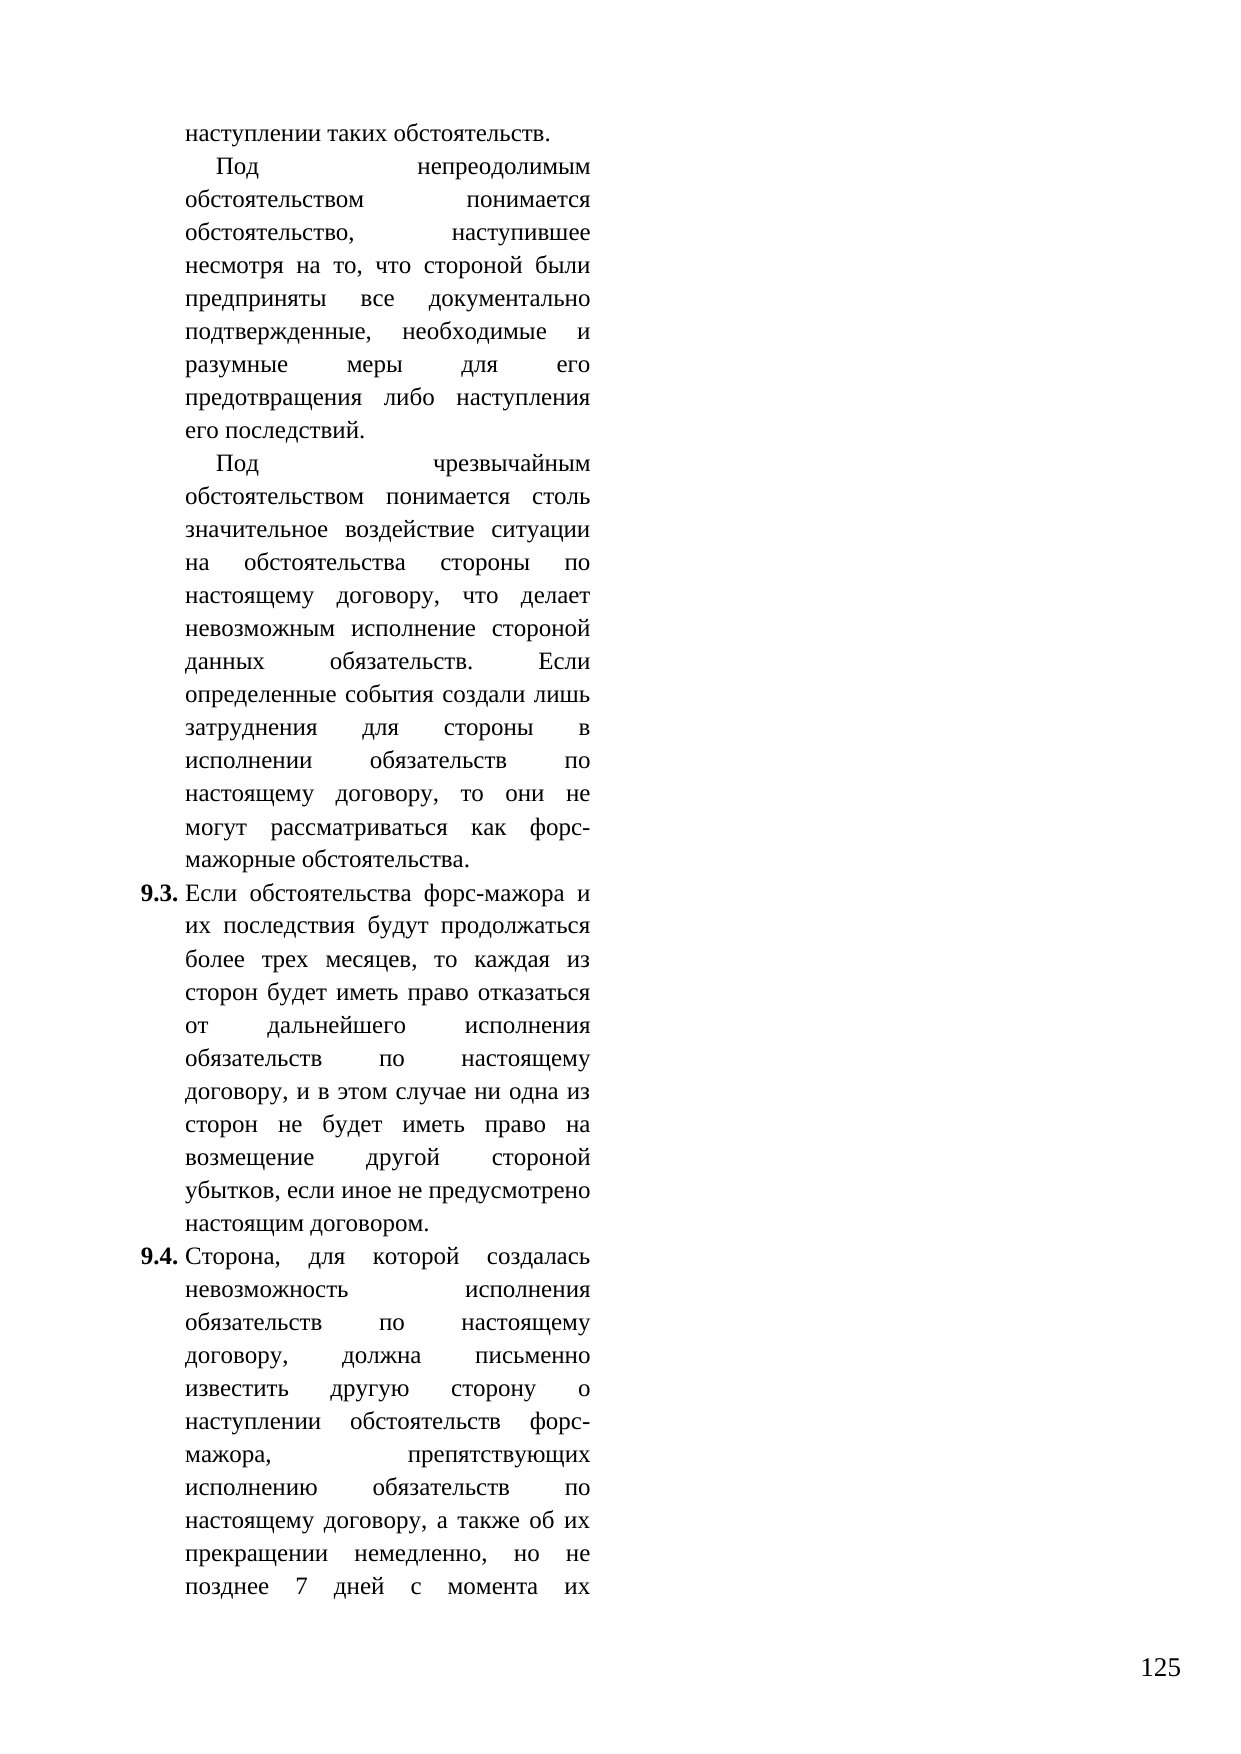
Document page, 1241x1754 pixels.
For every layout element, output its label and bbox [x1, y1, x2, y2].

table_header [129, 118, 602, 1600]
